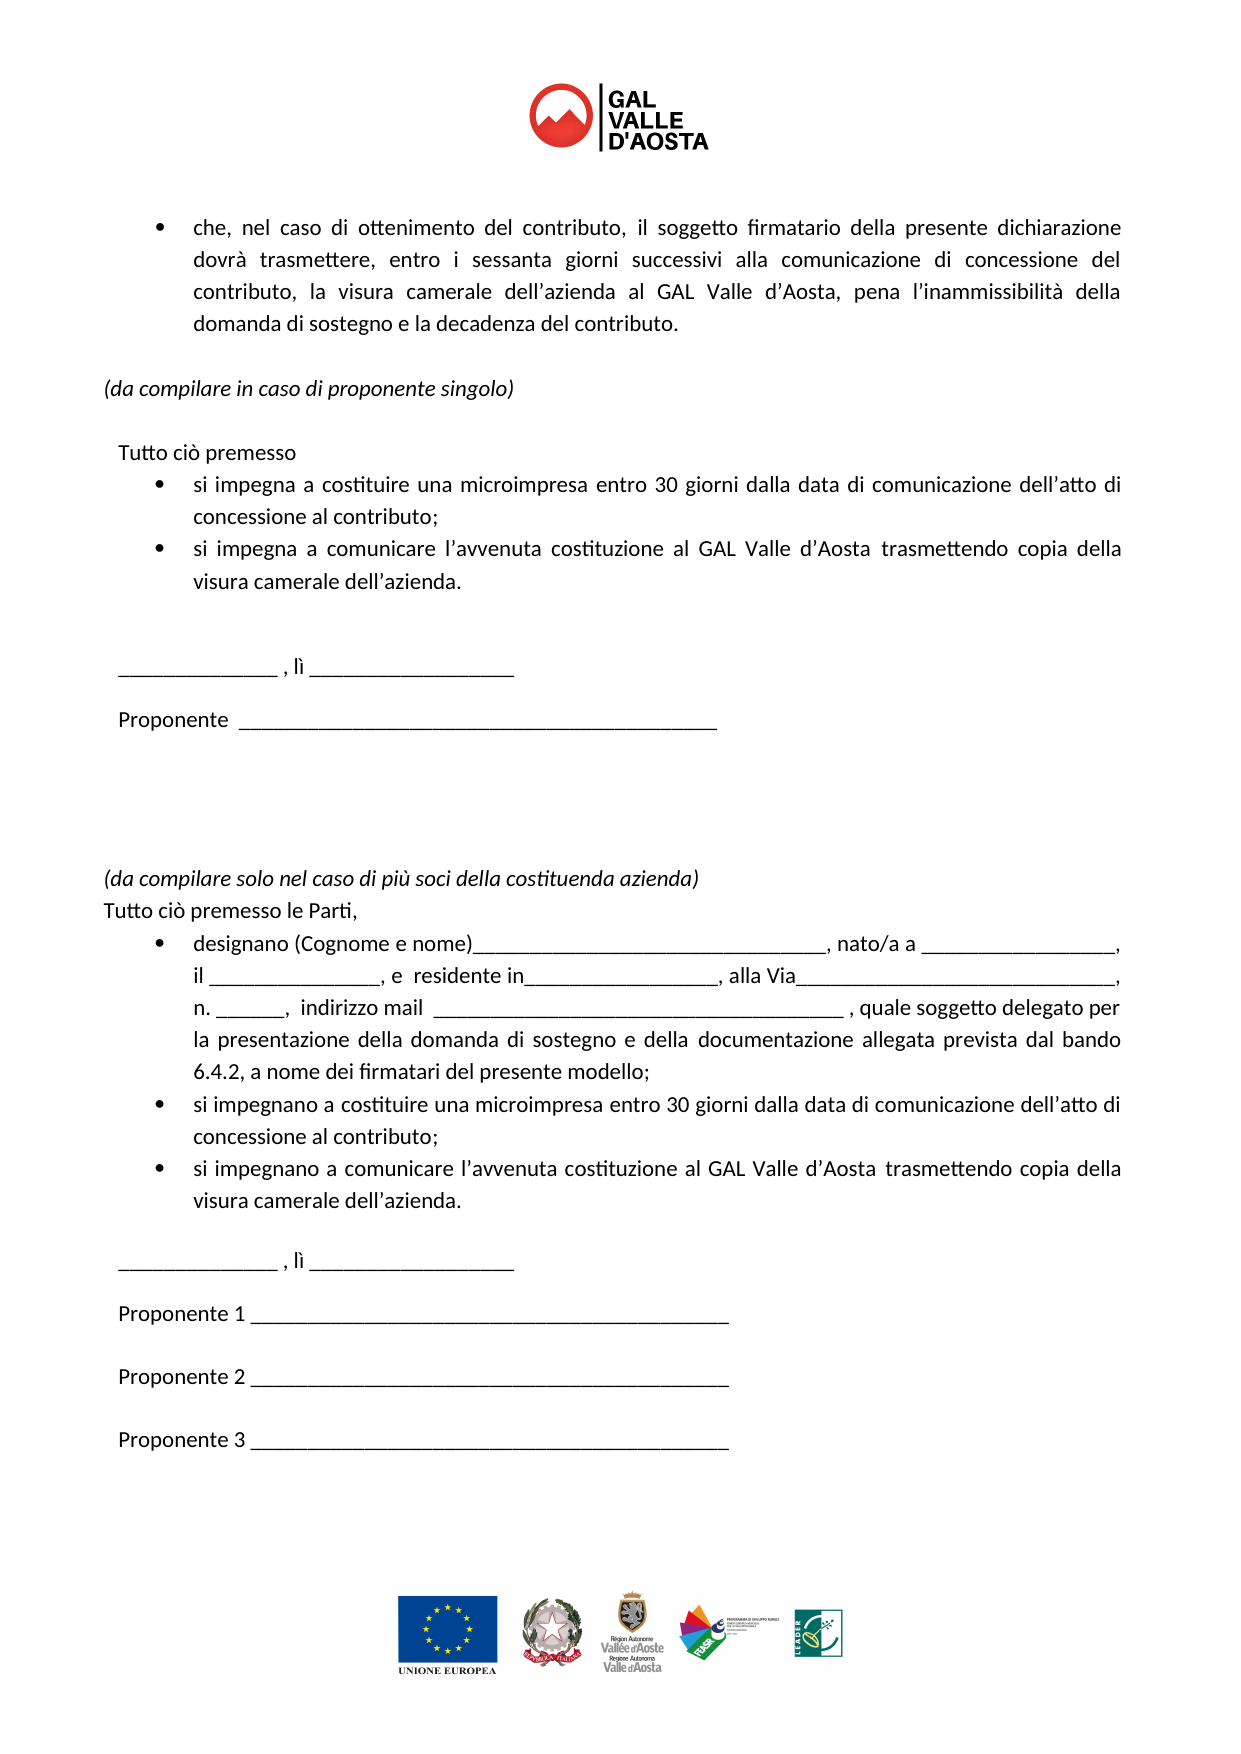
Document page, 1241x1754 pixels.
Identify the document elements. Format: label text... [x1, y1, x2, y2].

list si impegnano a comunicare l’avvenuta costituzione al GAL Valle d’Aosta trasmettendo copia della visura camerale dell’azienda. [156, 1154, 1122, 1214]
text Tutto ciò premesso le Parti, [103, 897, 1122, 924]
picture [527, 73, 713, 158]
text Proponente 3 __________________________________________ [118, 1425, 1122, 1453]
list che, nel caso di ottenimento del contributo, il soggetto firmatario della presente dichiarazione dovrà trasmettere, entro i sessanta giorni successivi alla comunicazione di concessione del contributo, la visura camerale dell’azienda al GAL Valle d’Aosta, pena l’inammissibilità della domanda di sostegno e la decadenza del contributo. [156, 213, 1122, 337]
list si impegna a costituire una microimpresa entro 30 giorni dalla data di comunicazione dell’atto di concessione al contributo; [156, 470, 1122, 530]
list designano (Cognome e nome)_______________________________, nato/a a _________________, il _______________, e residente in_________________, alla Via____________________________, n. ______, indirizzo mail ____________________________________ , quale soggetto delegato per la presentazione della domanda di sostegno e della documentazione allegata prevista dal bando 6.4.2, a nome dei firmatari del presente modello; [156, 929, 1122, 1086]
text ______________ , lì __________________ [118, 652, 1122, 680]
list si impegna a comunicare l’avvenuta costituzione al GAL Valle d’Aosta trasmettendo copia della visura camerale dell’azienda. [156, 534, 1122, 595]
picture [390, 1585, 850, 1681]
text (da compilare in caso di proponente singolo) [103, 374, 1122, 402]
text (da compilare solo nel caso di più soci della costituenda azienda) [103, 864, 1122, 892]
list si impegnano a costituire una microimpresa entro 30 giorni dalla data di comunicazione dell’atto di concessione al contributo; [156, 1090, 1122, 1150]
text Proponente 2 __________________________________________ [118, 1362, 1122, 1390]
text Tutto ciò premesso [118, 438, 1122, 466]
text Proponente __________________________________________ [118, 705, 1122, 733]
text Proponente 1 __________________________________________ [118, 1299, 1122, 1327]
text ______________ , lì __________________ [118, 1246, 1122, 1274]
